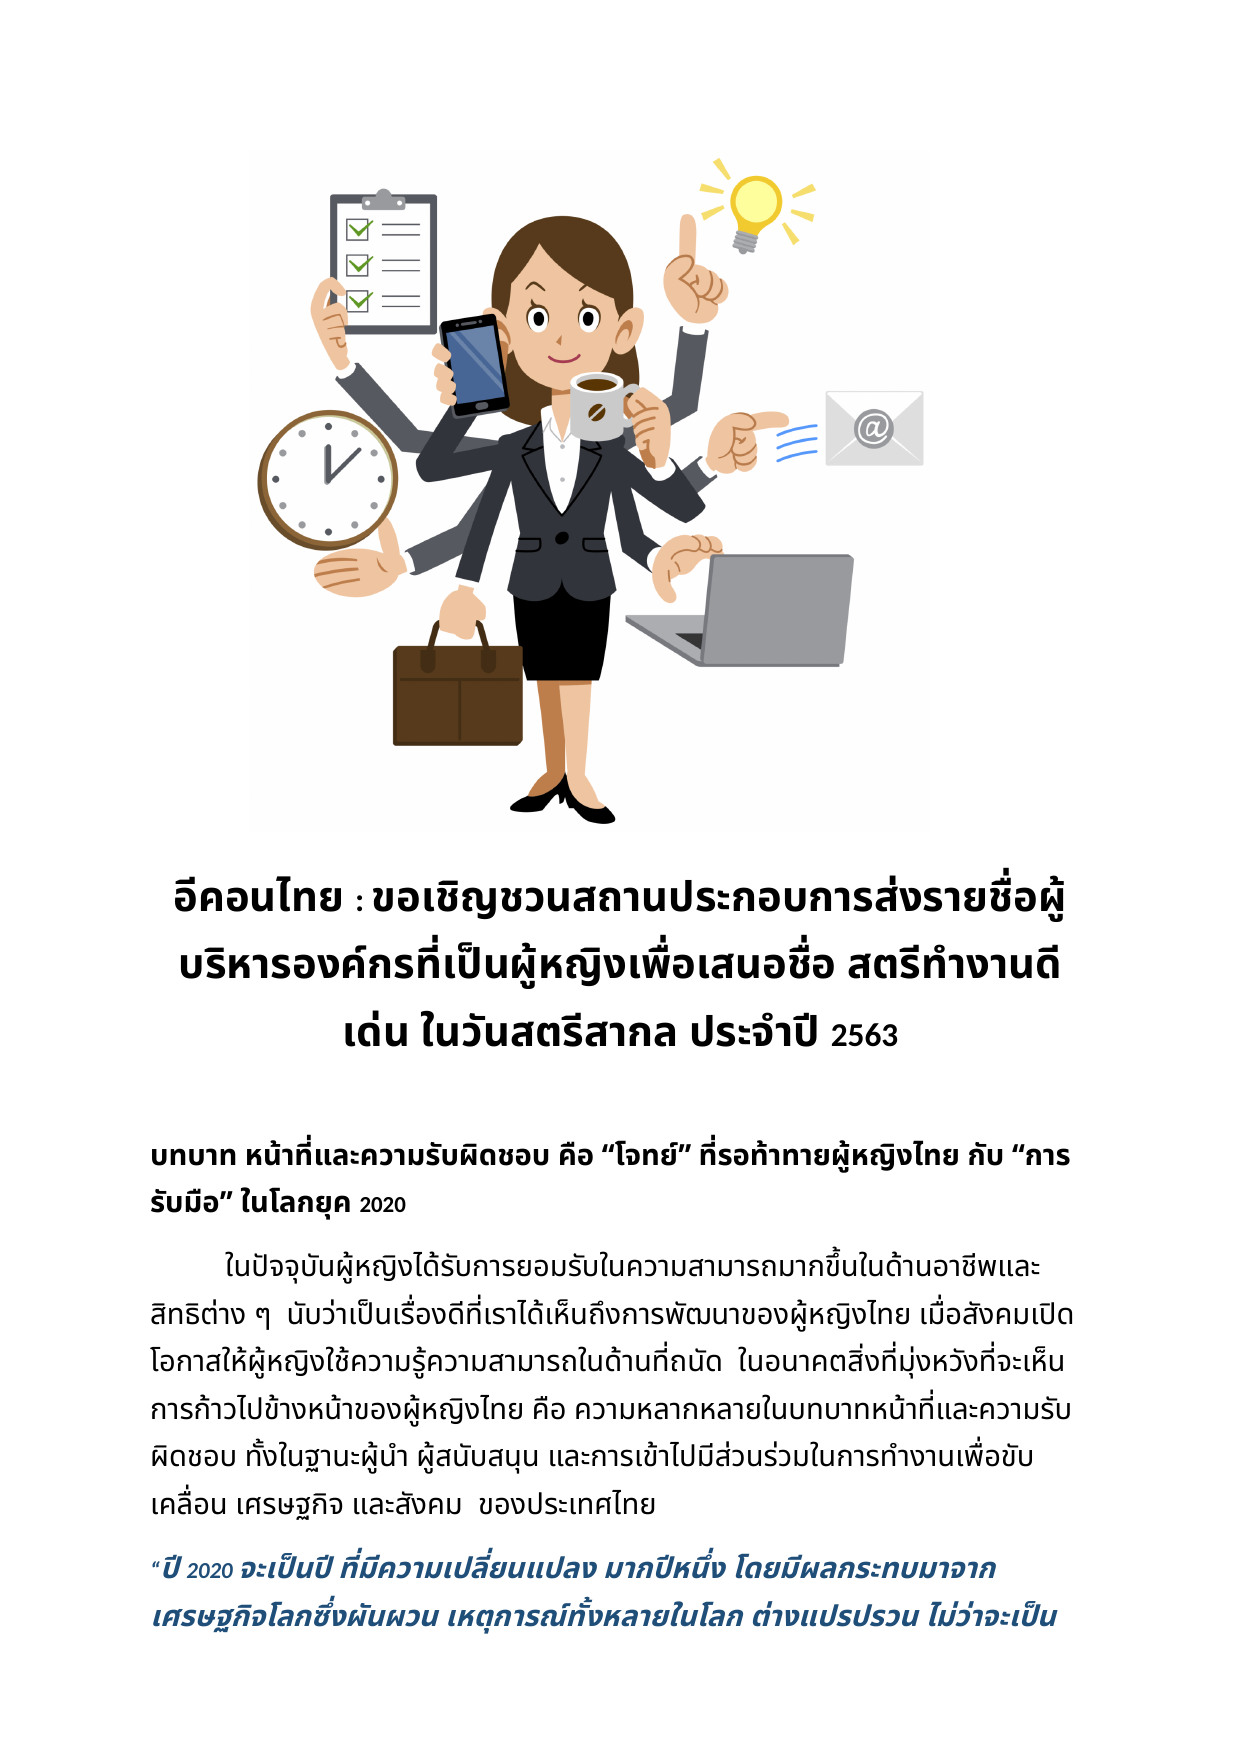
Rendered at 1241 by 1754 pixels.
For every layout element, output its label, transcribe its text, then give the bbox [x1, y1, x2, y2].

text อีคอนไทย : ขอเชิญชวนสถานประกอบการส่งรายชื่อผู้บริหารองค์กรที่เป็นผู้หญิงเพื่อเสนอชื่อ สตรีทำงานดีเด่น ในวันสตรีสากล ประจำปี 2563 [150, 867, 1090, 1066]
text ในปัจจุบันผู้หญิงได้รับการยอมรับในความสามารถมากขึ้นในด้านอาชีพและสิทธิต่าง ๆ นับว่าเป็นเรื่องดีที่เราได้เห็นถึงการพัฒนาของผู้หญิงไทย เมื่อสังคมเปิดโอกาสให้ผู้หญิงใช้ความรู้ความสามารถในด้านที่ถนัด ในอนาคตสิ่งที่มุ่งหวังที่จะเห็นการก้าวไปข้างหน้าของผู้หญิงไทย คือ ความหลากหลายในบทบาทหน้าที่และความรับผิดชอบ ทั้งในฐานะผู้นำ ผู้สนับสนุน และการเข้าไปมีส่วนร่วมในการทำงานเพื่อขับเคลื่อน เศรษฐกิจ และสังคม ของประเทศไทย [150, 1246, 1090, 1527]
text บทบาท หน้าที่และความรับผิดชอบ คือ “โจทย์” ที่รอท้าทายผู้หญิงไทย กับ “การรับมือ” ในโลกยุค 2020 [150, 1134, 1090, 1226]
picture [248, 150, 929, 831]
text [150, 1547, 1090, 1639]
